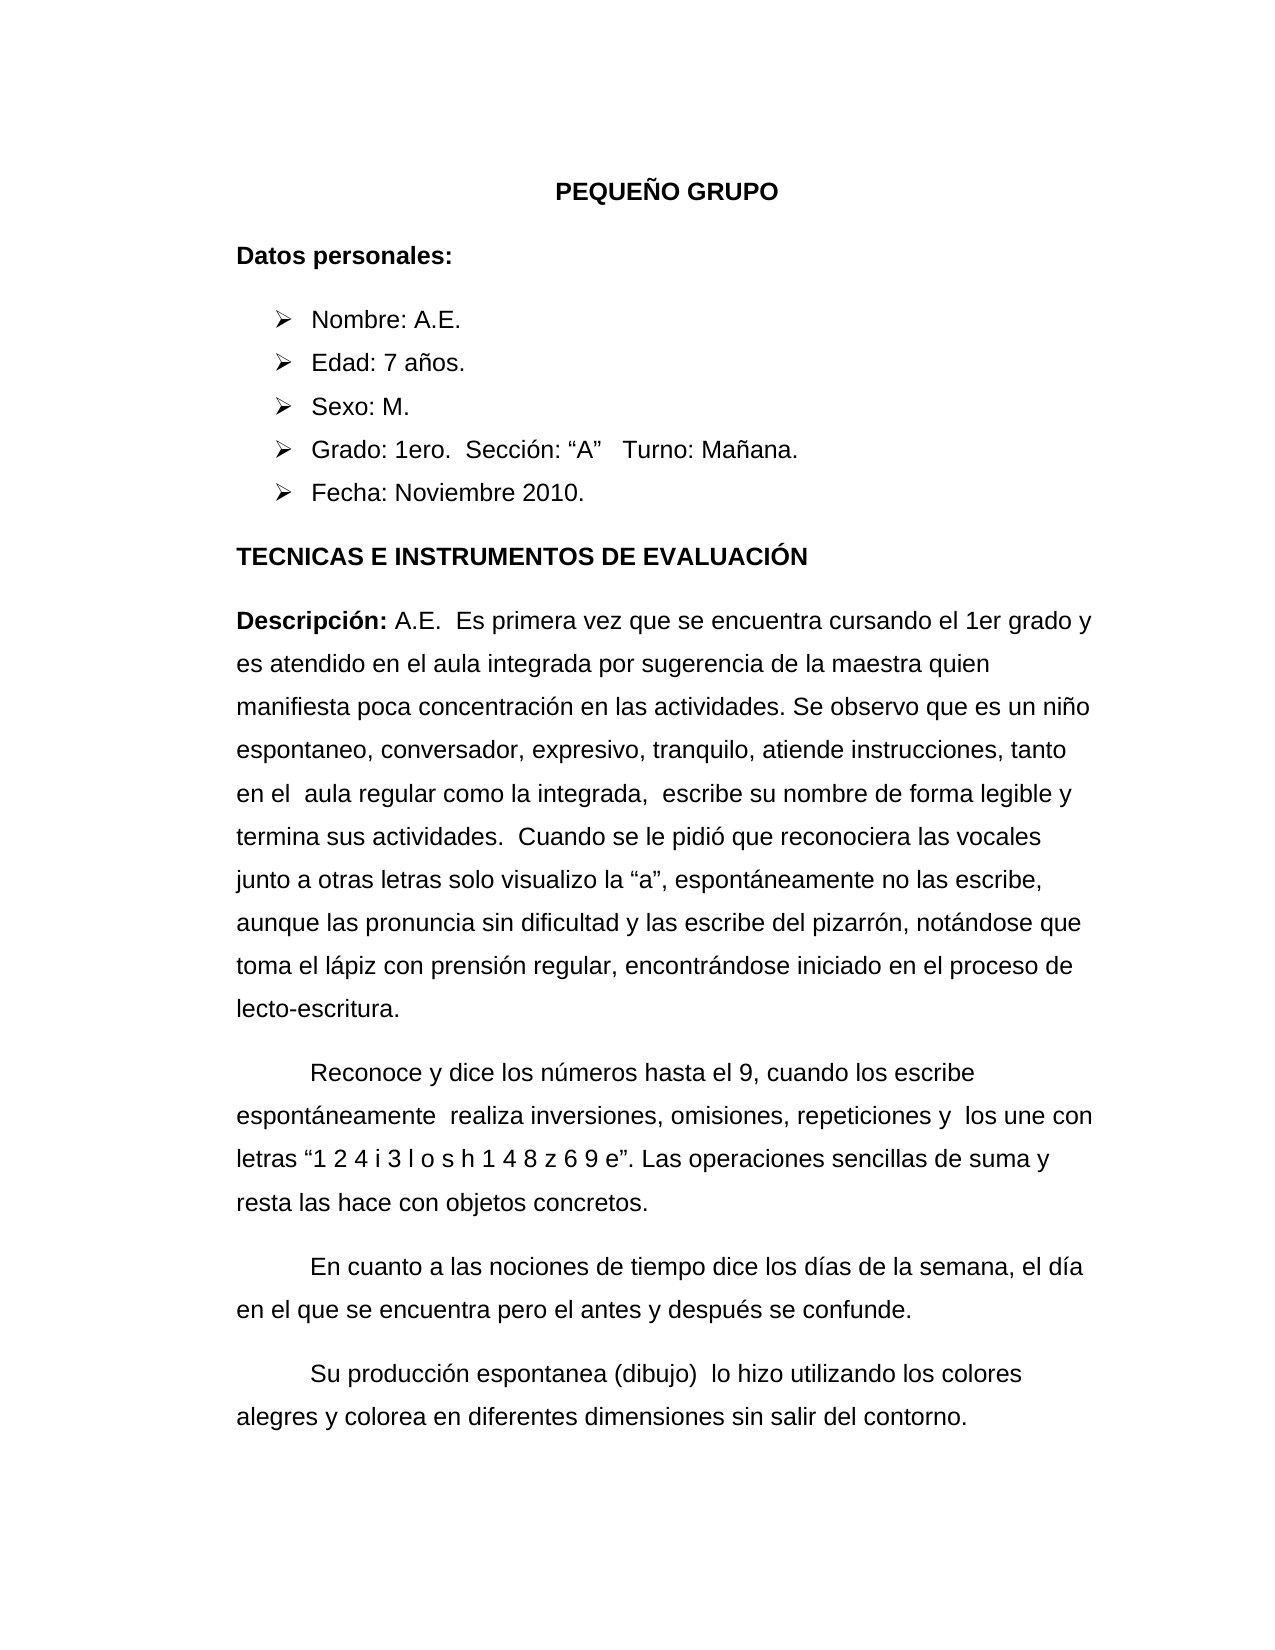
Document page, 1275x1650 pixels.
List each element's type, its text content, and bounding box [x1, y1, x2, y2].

text TECNICAS E INSTRUMENTOS DE EVALUACIÓN [236, 542, 1098, 571]
text En cuanto a las nociones de tiempo dice los días de la semana, el día en el que se encuentra pero el antes y después se confunde. [236, 1251, 1098, 1323]
list Nombre: A.E. [274, 305, 1098, 334]
list Sexo: M. [274, 392, 1098, 420]
text Reconoce y dice los números hasta el 9, cuando los escribe espontáneamente realiza inversiones, omisiones, repeticiones y los une con letras “1 2 4 i 3 l o s h 1 4 8 z 6 9 e”. Las operaciones sencillas de suma y resta las hace con objetos concretos. [236, 1058, 1098, 1216]
list Grado: 1ero. Sección: “A” Turno: Mañana. [274, 435, 1098, 464]
list Edad: 7 años. [274, 348, 1098, 377]
text PEQUEÑO GRUPO [236, 177, 1098, 206]
text Datos personales: [236, 241, 1098, 270]
list Fecha: Noviembre 2010. [274, 478, 1098, 507]
text Su producción espontanea (dibujo) lo hizo utilizando los colores alegres y colorea en diferentes dimensiones sin salir del contorno. [236, 1358, 1098, 1430]
text Descripción: A.E. Es primera vez que se encuentra cursando el 1er grado y es atendido en el aula integrada por sugerencia de la maestra quien manifiesta poca concentración en las actividades. Se observo que es un niño espontaneo, conversador, expresivo, tranquilo, atiende instrucciones, tanto en el aula regular como la integrada, escribe su nombre de forma legible y termina sus actividades. Cuando se le pidió que reconociera las vocales junto a otras letras solo visualizo la “a”, espontáneamente no las escribe, aunque las pronuncia sin dificultad y las escribe del pizarrón, notándose que toma el lápiz con prensión regular, encontrándose iniciado en el proceso de lecto-escritura. [236, 606, 1098, 1023]
